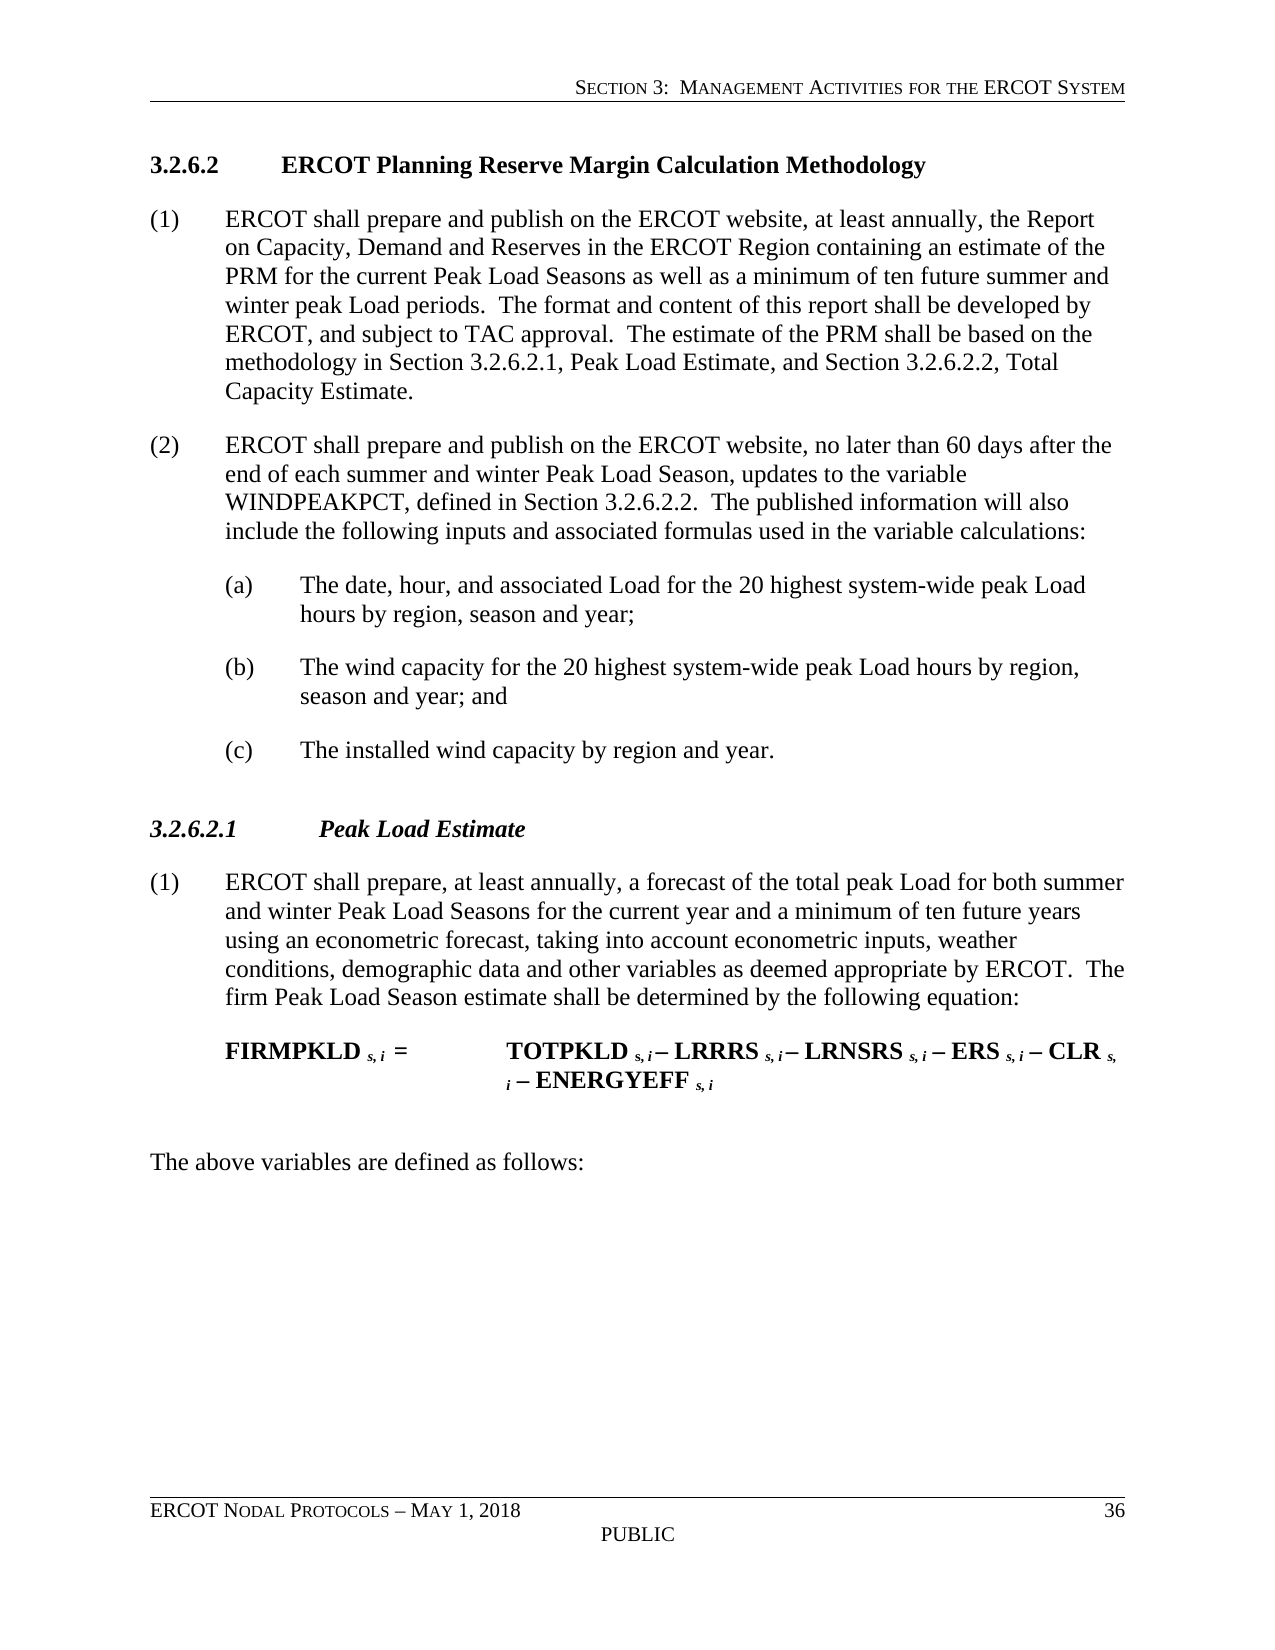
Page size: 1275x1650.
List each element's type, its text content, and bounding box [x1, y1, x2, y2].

list (a) The date, hour, and associated Load for the 20 highest system-wide peak Load hours by region, season and year; [225, 570, 1125, 627]
text 3.2.6.2.1 Peak Load Estimate [150, 814, 1125, 842]
text (2) ERCOT shall prepare and publish on the ERCOT website, no later than 60 days after the end of each summer and winter Peak Load Season, updates to the variable WINDPEAKPCT, defined in Section 3.2.6.2.2. The published information will also include the following inputs and associated formulas used in the variable calculations: [150, 430, 1125, 545]
text (1) ERCOT shall prepare and publish on the ERCOT website, at least annually, the Report on Capacity, Demand and Reserves in the ERCOT Region containing an estimate of the PRM for the current Peak Load Seasons as well as a minimum of ten future summer and winter peak Load periods. The format and content of this report shall be developed by ERCOT, and subject to TAC approval. The estimate of the PRM shall be based on the methodology in Section 3.2.6.2.1, Peak Load Estimate, and Section 3.2.6.2.2, Total Capacity Estimate. [150, 204, 1125, 405]
text (1) ERCOT shall prepare, at least annually, a forecast of the total peak Load for both summer and winter Peak Load Seasons for the current year and a minimum of ten future years using an econometric forecast, taking into account econometric inputs, weather conditions, demographic data and other variables as deemed appropriate by ERCOT. The firm Peak Load Season estimate shall be determined by the following equation: [150, 867, 1125, 1011]
text 3.2.6.2 ERCOT Planning Reserve Margin Calculation Methodology [150, 150, 1125, 179]
list (c) The installed wind capacity by region and year. [225, 735, 1125, 764]
text FIRMPKLD s, i = TOTPKLD s, i – LRRRS s, i – LRNSRS s, i – ERS s, i – CLR s, i – ENERGYEFF s, i [225, 1036, 1125, 1094]
text The above variables are defined as follows: [150, 1147, 1125, 1176]
list (b) The wind capacity for the 20 highest system-wide peak Load hours by region, season and year; and [225, 652, 1125, 710]
